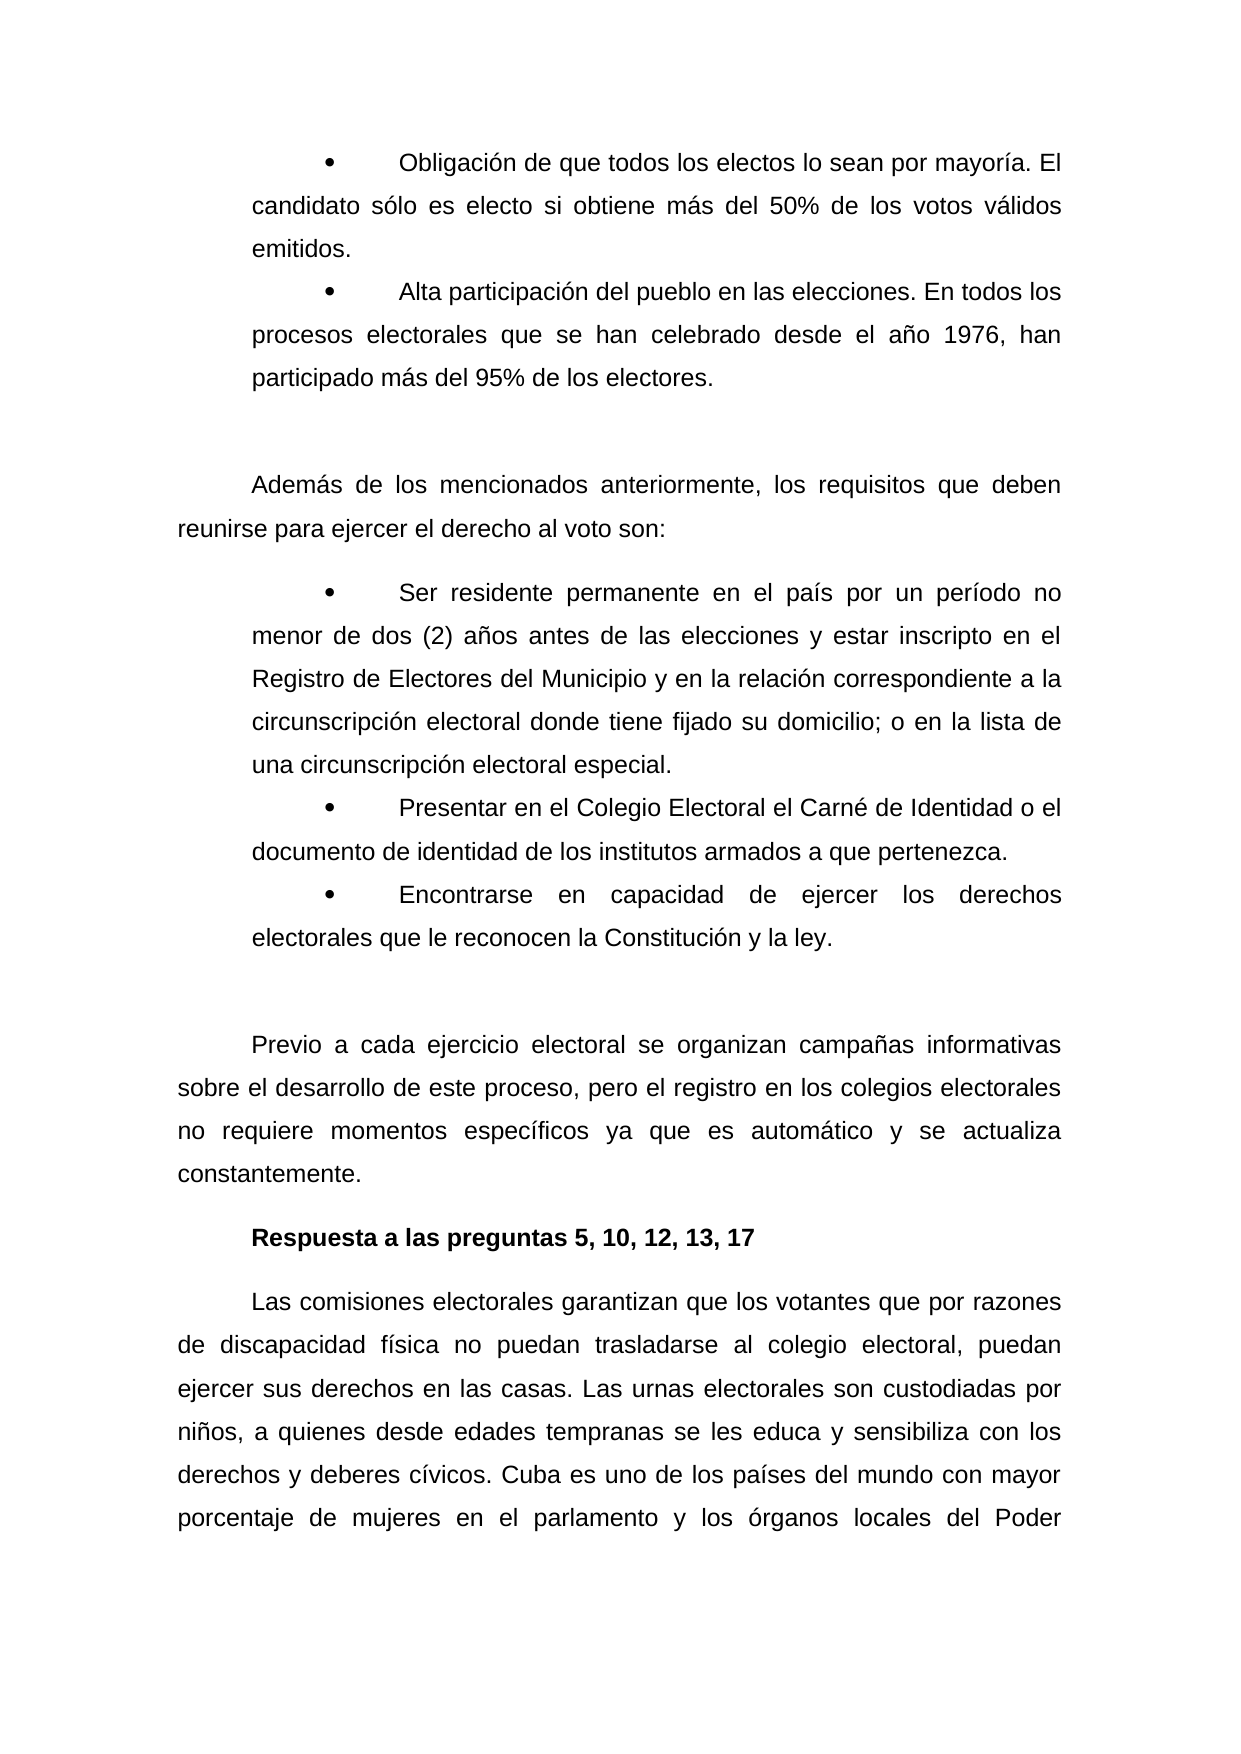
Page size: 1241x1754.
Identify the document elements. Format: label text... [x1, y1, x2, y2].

text Respuesta a las preguntas 5, 10, 12, 13, 17 [177, 1223, 1063, 1252]
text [177, 1287, 1063, 1532]
list Encontrarse en capacidad de ejercer los derechos electorales que le reconocen la Constitución y la ley. [252, 880, 1063, 952]
list Obligación de que todos los electos lo sean por mayoría. El candidato sólo es electo si obtiene más del 50% de los votos válidos emitidos. [252, 148, 1063, 263]
list Presentar en el Colegio Electoral el Carné de Identidad o el documento de identidad de los institutos armados a que pertenezca. [252, 793, 1063, 865]
text Previo a cada ejercicio electoral se organizan campañas informativas sobre el desarrollo de este proceso, pero el registro en los colegios electorales no requiere momentos específicos ya que es automático y se actualiza constantemente. [177, 1030, 1063, 1188]
list Ser residente permanente en el país por un período no menor de dos (2) años antes de las elecciones y estar inscripto en el Registro de Electores del Municipio y en la relación correspondiente a la circunscripción electoral donde tiene fijado su domicilio; o en la lista de una circunscripción electoral especial. [252, 578, 1063, 779]
text Además de los mencionados anteriormente, los requisitos que deben reunirse para ejercer el derecho al voto son: [177, 471, 1063, 542]
list Alta participación del pueblo en las elecciones. En todos los procesos electorales que se han celebrado desde el año 1976, han participado más del 95% de los electores. [252, 277, 1063, 392]
